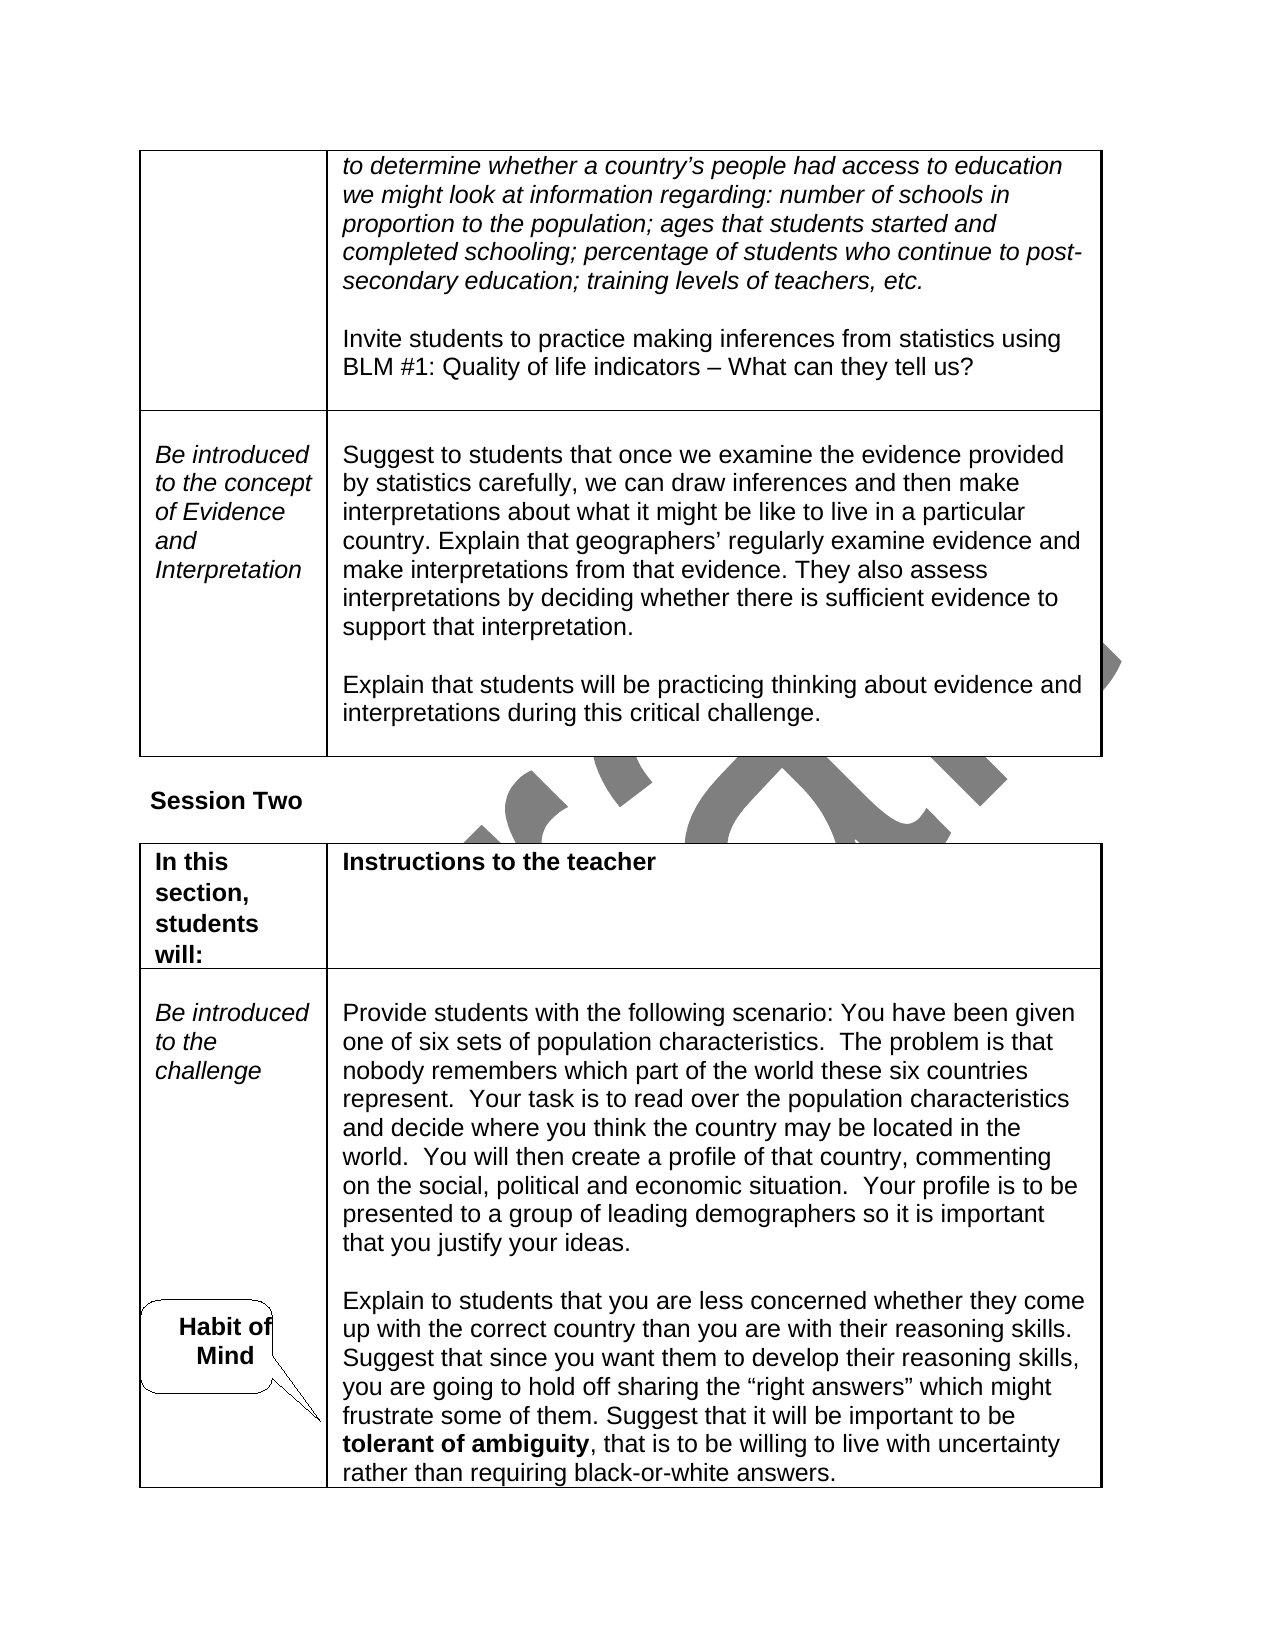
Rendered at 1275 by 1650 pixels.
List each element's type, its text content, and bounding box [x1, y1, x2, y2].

table_cell Suggest to students that once we examine the evidence provided by statistics carefully, we can draw inferences and then make interpretations about what it might be like to live in a particular country. Explain that geographers’ regularly examine evidence and make interpretations from that evidence. They also assess interpretations by deciding whether there is sufficient evidence to support that interpretation. Explain that students will be practicing thinking about evidence and interpretations during this critical challenge. [328, 411, 1100, 756]
table_header In this section, students will: [141, 844, 326, 968]
table_cell Be introduced to the concept of Evidence and Interpretation [141, 411, 326, 756]
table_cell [141, 969, 326, 1487]
text Session Two [150, 786, 1125, 814]
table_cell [328, 151, 1100, 410]
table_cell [141, 151, 326, 410]
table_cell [328, 969, 1100, 1487]
table_header Instructions to the teacher [328, 844, 1100, 968]
